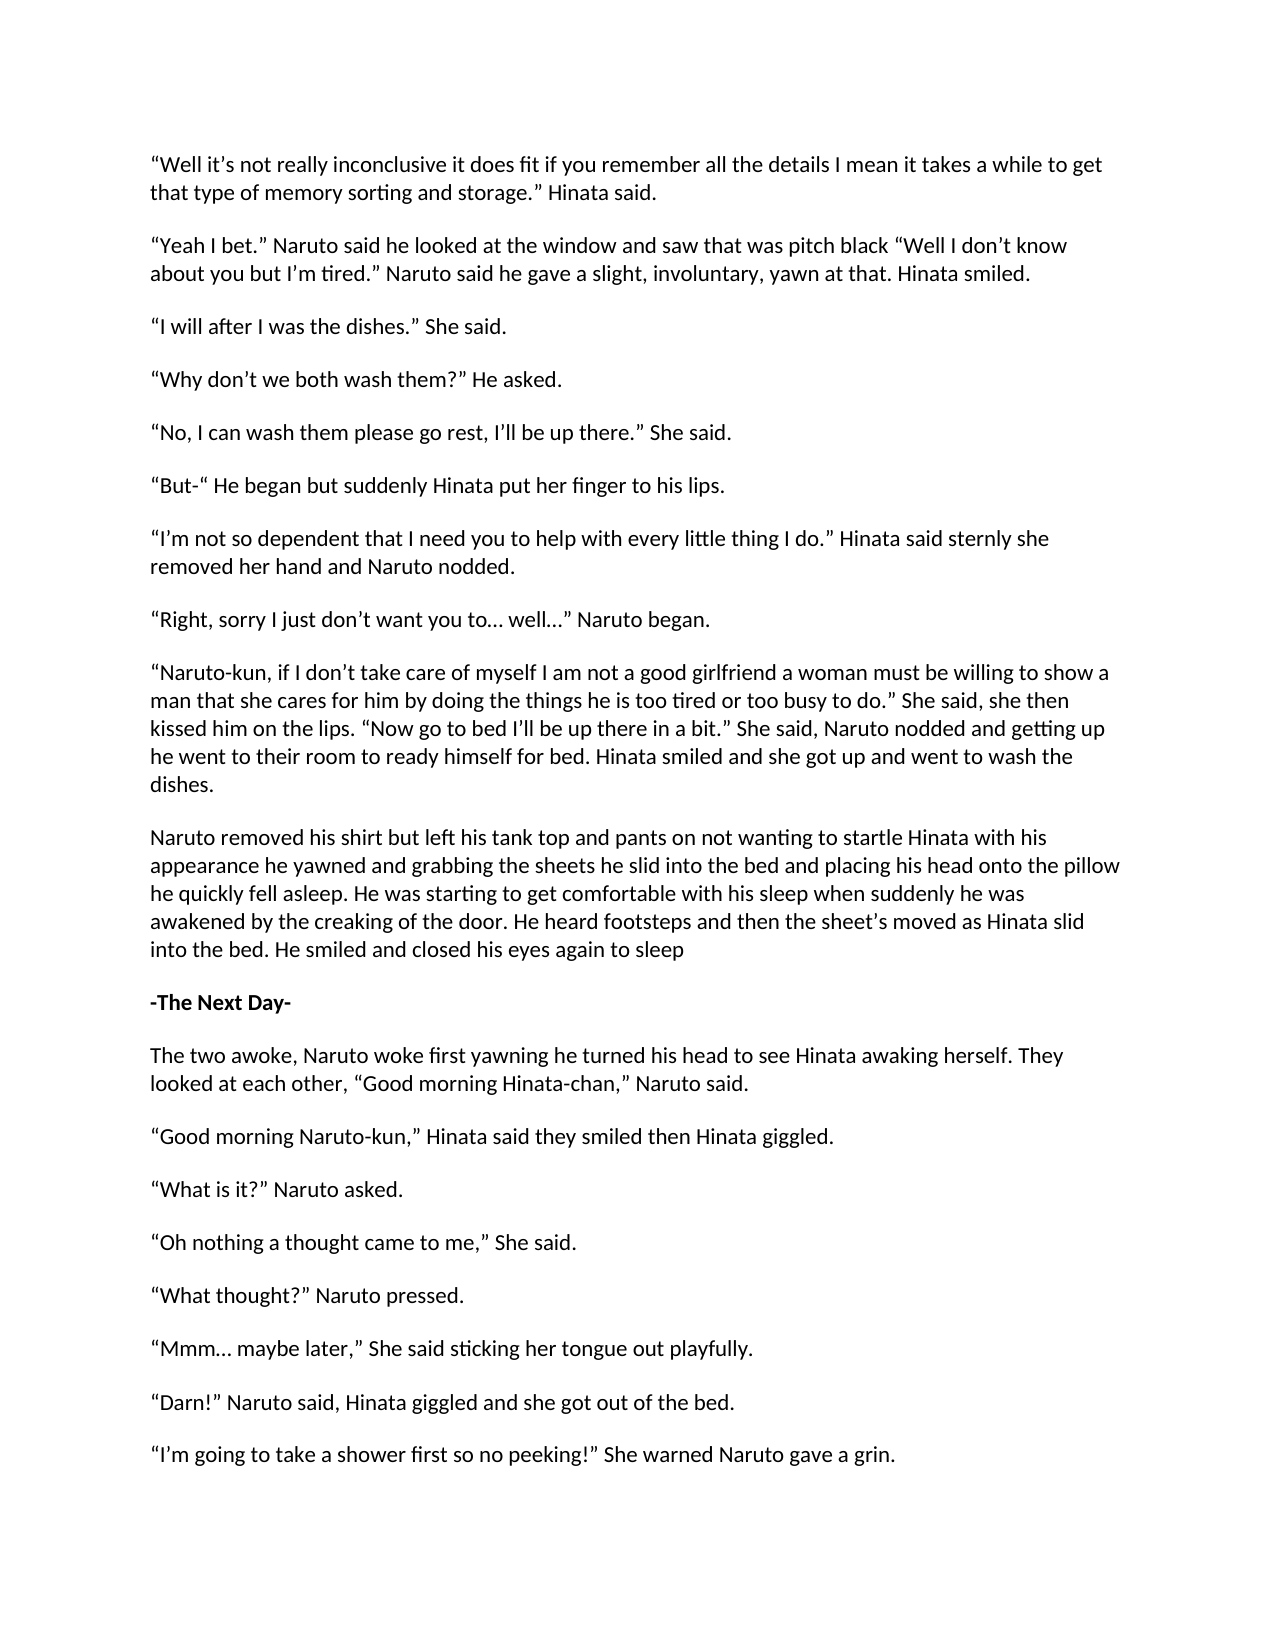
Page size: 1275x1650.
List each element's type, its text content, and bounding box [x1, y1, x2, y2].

text “What thought?” Naruto pressed. [150, 1282, 1125, 1309]
text “Darn!” Naruto said, Hinata giggled and she got out of the bed. [150, 1388, 1125, 1416]
text “Yeah I bet.” Naruto said he looked at the window and saw that was pitch black “Well I don’t know about you but I’m tired.” Naruto said he gave a slight, involuntary, yawn at that. Hinata smiled. [150, 231, 1125, 287]
text “Right, sorry I just don’t want you to… well…” Naruto began. [150, 605, 1125, 633]
text Naruto removed his shirt but left his tank top and pants on not wanting to startle Hinata with his appearance he yawned and grabbing the sheets he slid into the bed and placing his head onto the pillow he quickly fell asleep. He was starting to get comfortable with his sleep when suddenly he was awakened by the creaking of the door. He heard footsteps and then the sheet’s moved as Hinata slid into the bed. He smiled and closed his eyes again to sleep [150, 823, 1125, 963]
text “Oh nothing a thought came to me,” She said. [150, 1228, 1125, 1257]
text “Good morning Naruto-kun,” Hinata said they smiled then Hinata giggled. [150, 1122, 1125, 1151]
text “Naruto-kun, if I don’t take care of myself I am not a good girlfriend a woman must be willing to show a man that she cares for him by doing the things he is too tired or too busy to do.” She said, she then kissed him on the lips. “Now go to bed I’ll be up there in a bit.” She said, Naruto nodded and getting up he went to their room to ready himself for bed. Hinata smiled and she got up and went to wash the dishes. [150, 658, 1125, 798]
text “I’m not so dependent that I need you to help with every little thing I do.” Hinata said sternly she removed her hand and Naruto nodded. [150, 524, 1125, 580]
text “Why don’t we both wash them?” He asked. [150, 365, 1125, 393]
text The two awoke, Naruto woke first yawning he turned his head to see Hinata awaking herself. They looked at each other, “Good morning Hinata-chan,” Naruto said. [150, 1041, 1125, 1097]
text “What is it?” Naruto asked. [150, 1176, 1125, 1203]
text “No, I can wash them please go rest, I’ll be up there.” She said. [150, 418, 1125, 446]
text “Well it’s not really inconclusive it does fit if you remember all the details I mean it takes a while to get that type of memory sorting and storage.” Hinata said. [150, 150, 1125, 206]
text -The Next Day- [150, 988, 1125, 1016]
text “I will after I was the dishes.” She said. [150, 312, 1125, 340]
text “But-“ He began but suddenly Hinata put her finger to his lips. [150, 471, 1125, 499]
text “I’m going to take a shower first so no peeking!” She warned Naruto gave a grin. [150, 1441, 1125, 1469]
text “Mmm… maybe later,” She said sticking her tongue out playfully. [150, 1334, 1125, 1363]
